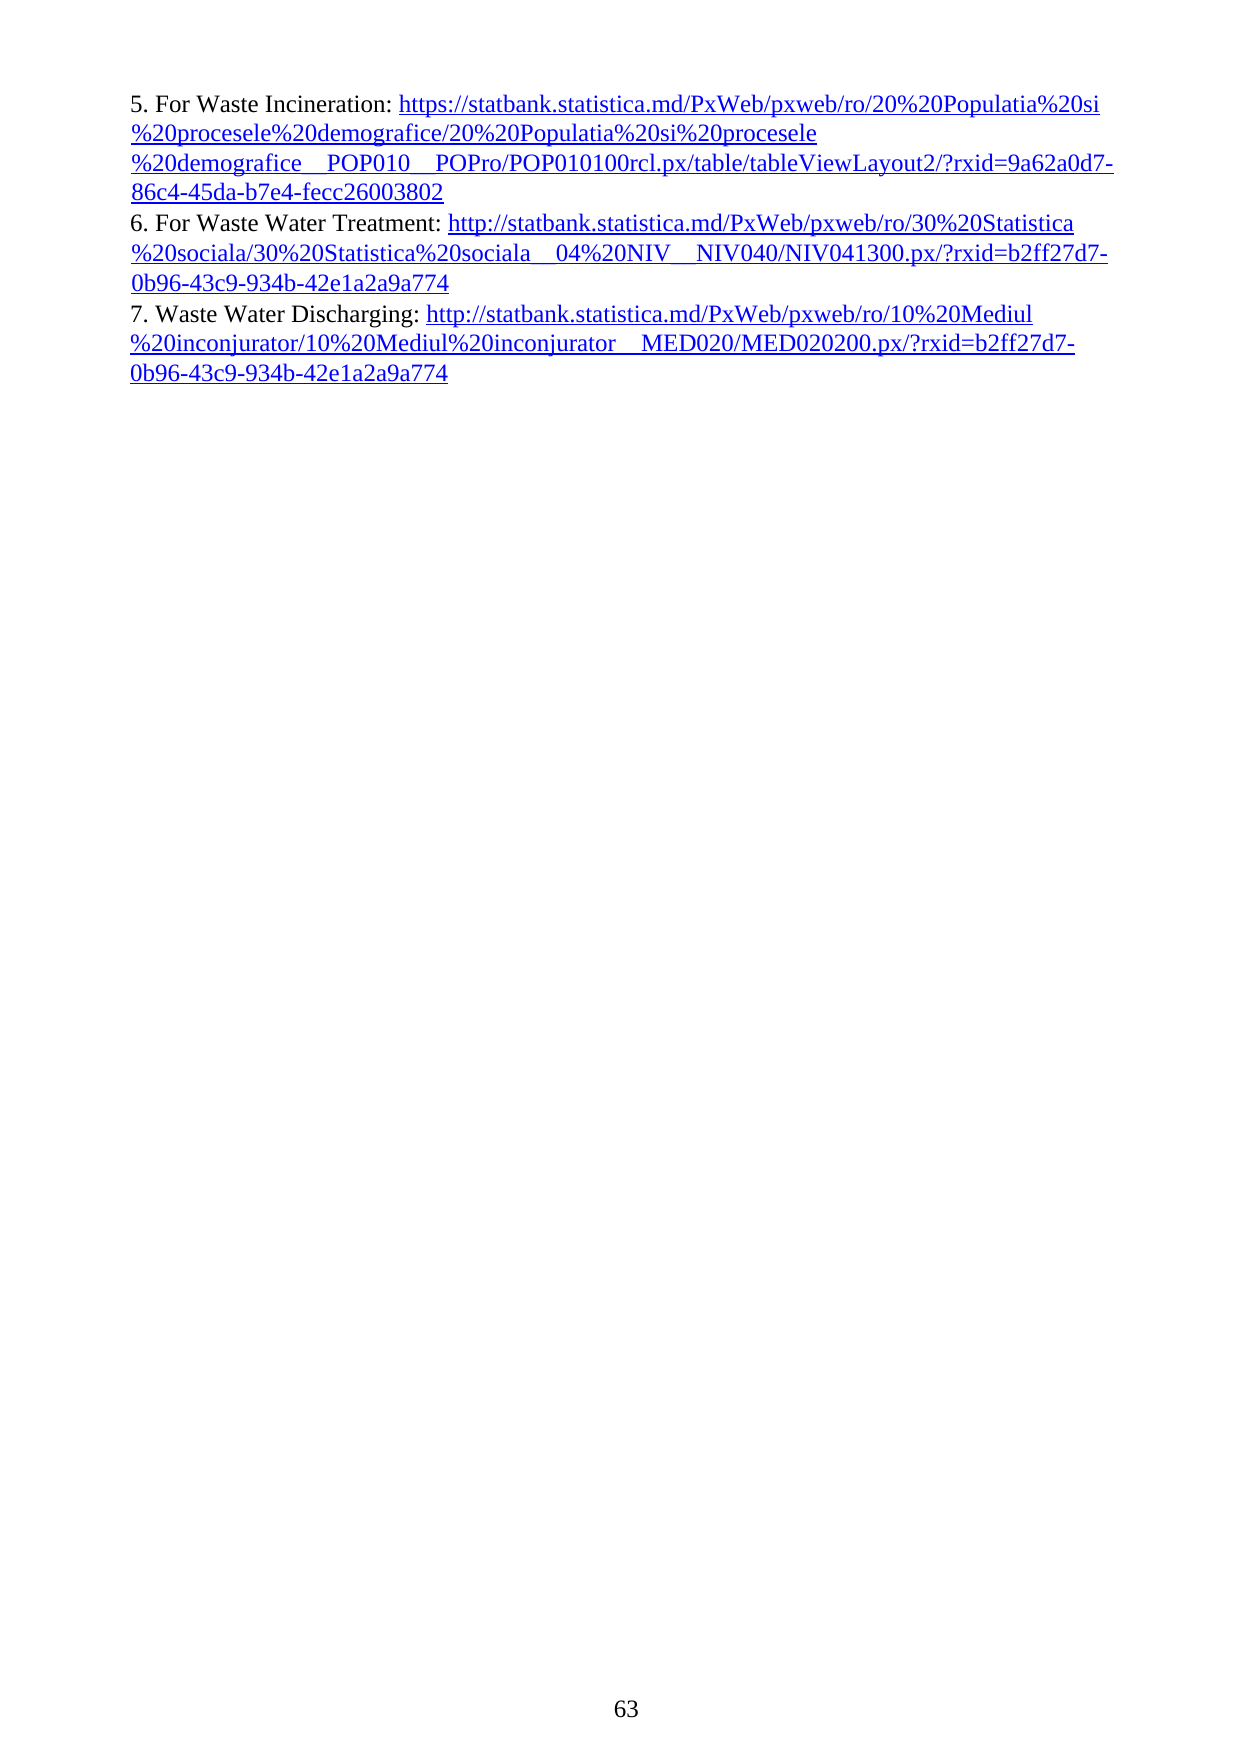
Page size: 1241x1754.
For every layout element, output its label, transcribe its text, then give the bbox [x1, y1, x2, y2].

text 5. For Waste Incineration: https://statbank.statistica.md/PxWeb/pxweb/ro/20%20Populatia%20si%20procesele%20demografice/20%20Populatia%20si%20procesele%20demografice__POP010__POPro/POP010100rcl.px/table/tableViewLayout2/?rxid=9a62a0d7-86c4-45da-b7e4-fecc26003802 [130, 89, 1122, 206]
text 6. For Waste Water Treatment: http://statbank.statistica.md/PxWeb/pxweb/ro/30%20Statistica%20sociala/30%20Statistica%20sociala__04%20NIV__NIV040/NIV041300.px/?rxid=b2ff27d7-0b96-43c9-934b-42e1a2a9a774 [130, 208, 1122, 296]
text 7. Waste Water Discharging: http://statbank.statistica.md/PxWeb/pxweb/ro/10%20Mediul%20inconjurator/10%20Mediul%20inconjurator__MED020/MED020200.px/?rxid=b2ff27d7-0b96-43c9-934b-42e1a2a9a774 [130, 299, 1122, 387]
